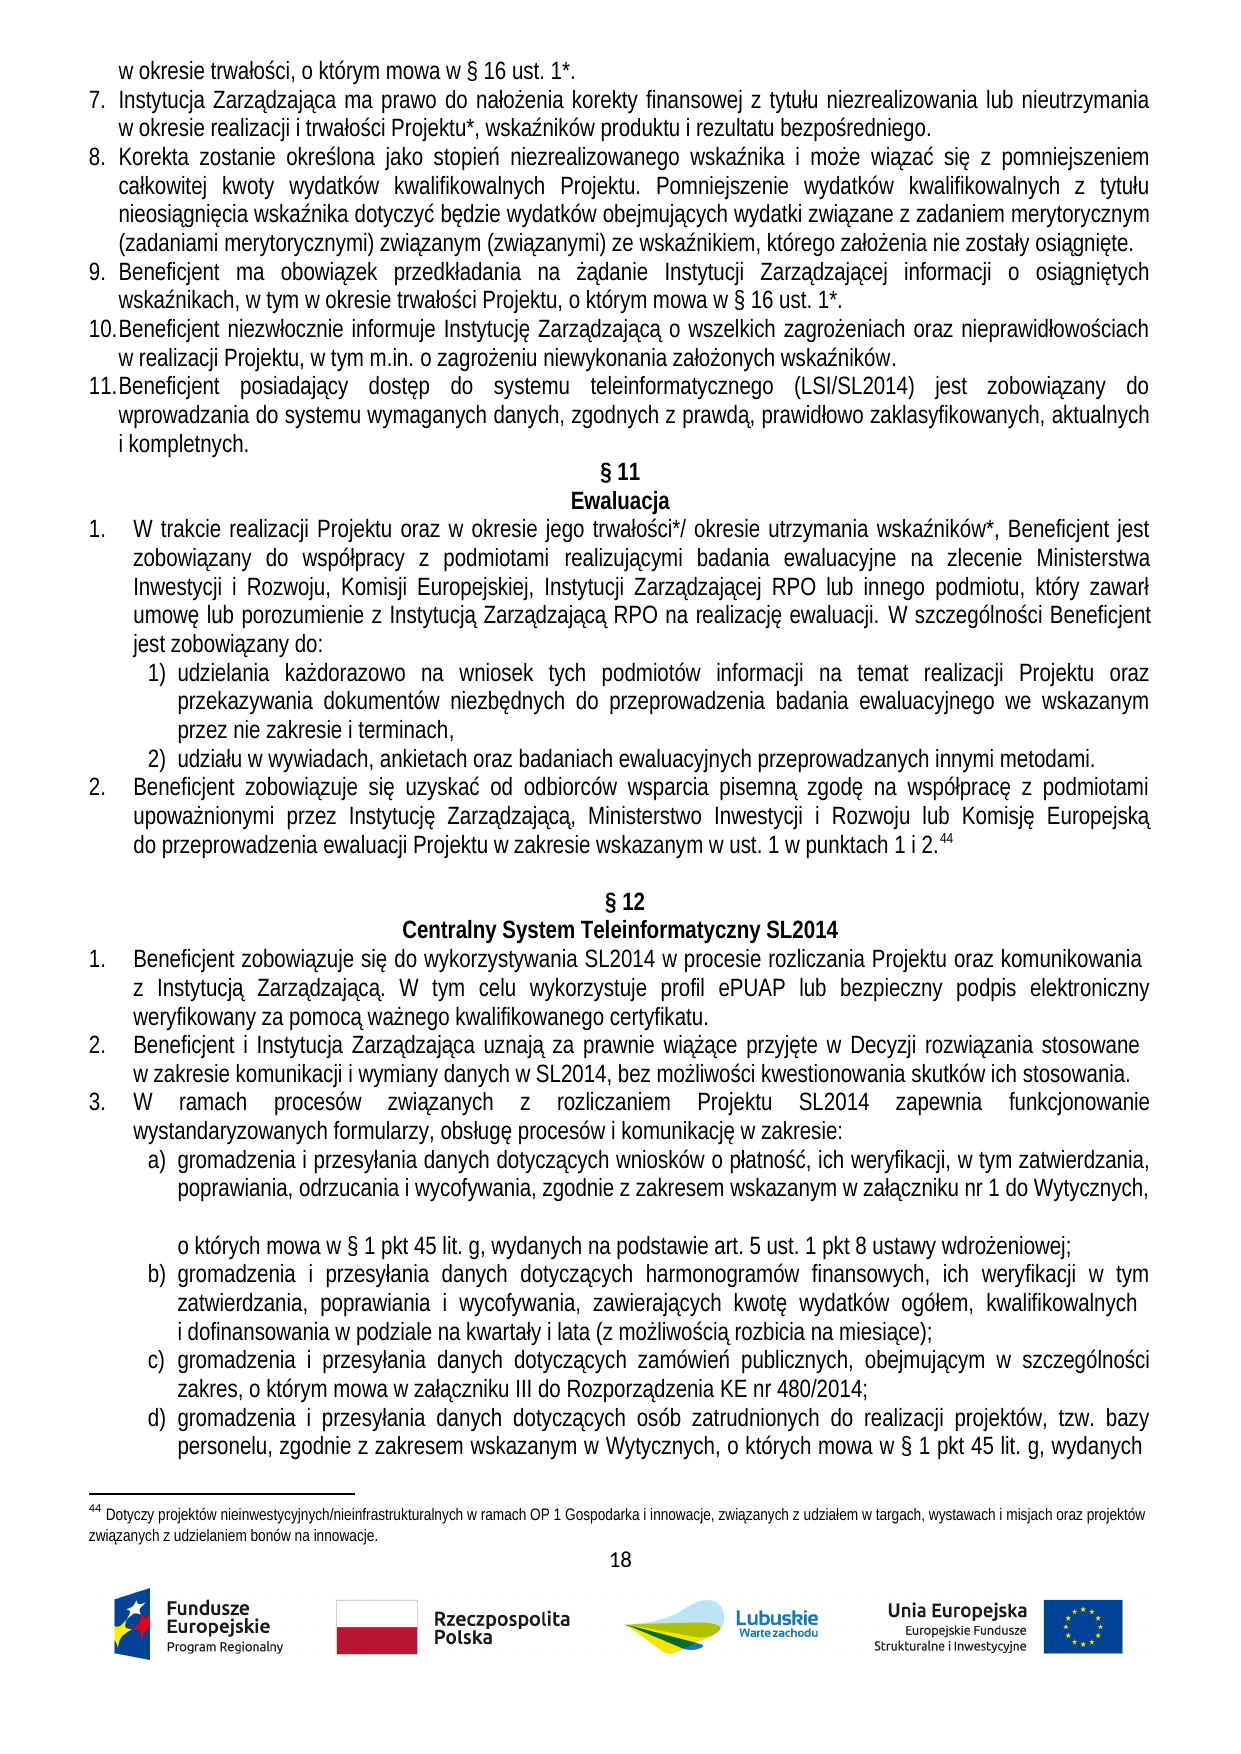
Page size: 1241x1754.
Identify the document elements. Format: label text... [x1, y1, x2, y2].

list Beneficjent zobowiązuje się uzyskać od odbiorców wsparcia pisemną zgodę na współpracę z podmiotami upoważnionymi przez Instytucję Zarządzającą, Ministerstwo Inwestycji i Rozwoju lub Komisję Europejską do przeprowadzenia ewaluacji Projektu w zakresie wskazanym w ust. 1 w punktach 1 i 2. [89, 772, 1152, 858]
list W trakcie realizacji Projektu oraz w okresie jego trwałości*/ okresie utrzymania wskaźników*, Beneficjent jest zobowiązany do współpracy z podmiotami realizującymi badania ewaluacyjne na zlecenie Ministerstwa Inwestycji i Rozwoju, Komisji Europejskiej, Instytucji Zarządzającej RPO lub innego podmiotu, który zawarł umowę lub porozumienie z Instytucją Zarządzającą RPO na realizację ewaluacji. W szczególności Beneficjent jest zobowiązany do: [89, 514, 1152, 658]
text § 11 [89, 457, 1152, 486]
list Beneficjent i Instytucja Zarządzająca uznają za prawnie wiążące przyjęte w Decyzji rozwiązania stosowane w zakresie komunikacji i wymiany danych w SL2014, bez możliwości kwestionowania skutków ich stosowania. [89, 1030, 1152, 1087]
list udziału w wywiadach, ankietach oraz badaniach ewaluacyjnych przeprowadzanych innymi metodami. [148, 744, 1152, 772]
list Beneficjent niezwłocznie informuje Instytucję Zarządzającą o wszelkich zagrożeniach oraz nieprawidłowościach w realizacji Projektu, w tym m.in. o zagrożeniu niewykonania założonych wskaźników. [89, 314, 1152, 371]
text Centralny System Teleinformatyczny SL2014 [89, 916, 1152, 944]
text Ewaluacja [89, 486, 1152, 514]
list Korekta zostanie określona jako stopień niezrealizowanego wskaźnika i może wiązać się z pomniejszeniem całkowitej kwoty wydatków kwalifikowalnych Projektu. Pomniejszenie wydatków kwalifikowalnych z tytułu nieosiągnięcia wskaźnika dotyczyć będzie wydatków obejmujących wydatki związane z zadaniem merytorycznym (zadaniami merytorycznymi) związanym (związanymi) ze wskaźnikiem, którego założenia nie zostały osiągnięte. [89, 142, 1152, 257]
text § 12 [532, 887, 1152, 916]
list udzielania każdorazowo na wniosek tych podmiotów informacji na temat realizacji Projektu oraz przekazywania dokumentów niezbędnych do przeprowadzenia badania ewaluacyjnego we wskazanym przez nie zakresie i terminach, [148, 658, 1152, 744]
list gromadzenia i przesyłania danych dotyczących harmonogramów finansowych, ich weryfikacji w tym zatwierdzania, poprawiania i wycofywania, zawierających kwotę wydatków ogółem, kwalifikowalnych i dofinansowania w podziale na kwartały i lata (z możliwością rozbicia na miesiące); [148, 1259, 1152, 1345]
list gromadzenia i przesyłania danych dotyczących zamówień publicznych, obejmującym w szczególności zakres, o którym mowa w załączniku III do Rozporządzenia KE nr 480/2014; [148, 1345, 1152, 1402]
list gromadzenia i przesyłania danych dotyczących wniosków o płatność, ich weryfikacji, w tym zatwierdzania, poprawiania, odrzucania i wycofywania, zgodnie z zakresem wskazanym w załączniku nr 1 do Wytycznych, o których mowa w § 1 pkt 45 lit. g, wydanych na podstawie art. 5 ust. 1 pkt 8 ustawy wdrożeniowej; [148, 1145, 1152, 1259]
list Instytucja Zarządzająca ma prawo do nałożenia korekty finansowej z tytułu niezrealizowania lub nieutrzymania w okresie realizacji i trwałości Projektu*, wskaźników produktu i rezultatu bezpośredniego. [89, 85, 1152, 142]
list Beneficjent ma obowiązek przedkładania na żądanie Instytucji Zarządzającej informacji o osiągniętych wskaźnikach, w tym w okresie trwałości Projektu, o którym mowa w § 16 ust. 1*. [89, 257, 1152, 314]
list Beneficjent posiadający dostęp do systemu teleinformatycznego (LSI/SL2014) jest zobowiązany do wprowadzania do systemu wymaganych danych, zgodnych z prawdą, prawidłowo zaklasyfikowanych, aktualnych i kompletnych. [89, 371, 1152, 457]
picture [88, 1572, 1152, 1681]
list W ramach procesów związanych z rozliczaniem Projektu SL2014 zapewnia funkcjonowanie wystandaryzowanych formularzy, obsługę procesów i komunikację w zakresie: [89, 1087, 1152, 1145]
list Beneficjent zobowiązuje się do wykorzystywania SL2014 w procesie rozliczania Projektu oraz komunikowania z Instytucją Zarządzającą. W tym celu wykorzystuje profil ePUAP lub bezpieczny podpis elektroniczny weryfikowany za pomocą ważnego kwalifikowanego certyfikatu. [89, 944, 1152, 1030]
